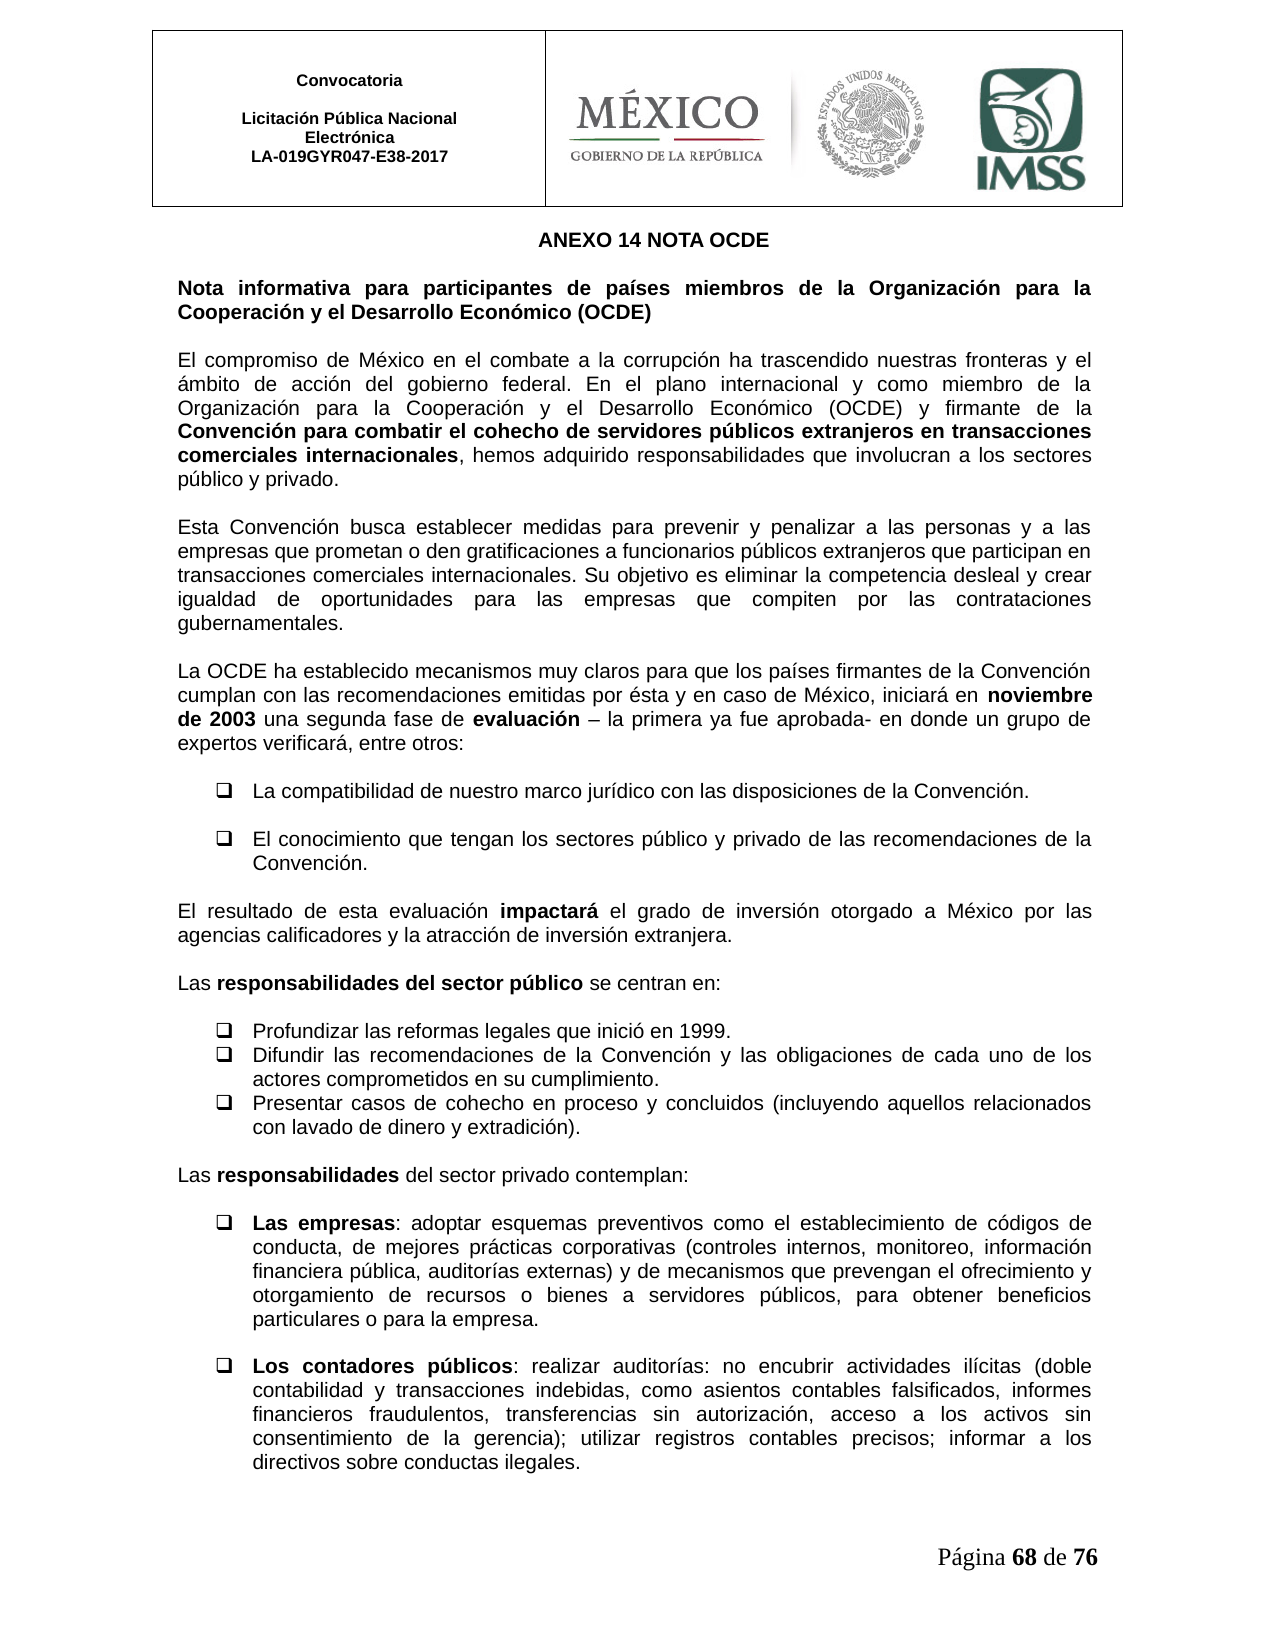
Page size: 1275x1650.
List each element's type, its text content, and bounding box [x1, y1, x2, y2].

text Esta Convención busca establecer medidas para prevenir y penalizar a las personas y a las empresas que prometan o den gratificaciones a funcionarios públicos extranjeros que participan en transacciones comerciales internacionales. Su objetivo es eliminar la competencia desleal y crear igualdad de oportunidades para las empresas que compiten por las contrataciones gubernamentales. [177, 515, 1093, 635]
text Las responsabilidades del sector privado contemplan: [177, 1162, 1093, 1186]
list Profundizar las reformas legales que inició en 1999. [215, 1018, 1093, 1042]
subtitle ANEXO 14 NOTA OCDE [215, 228, 1093, 252]
list La compatibilidad de nuestro marco jurídico con las disposiciones de la Convención. [215, 779, 1093, 803]
list Los contadores públicos: realizar auditorías: no encubrir actividades ilícitas (doble contabilidad y transacciones indebidas, como asientos contables falsificados, informes financieros fraudulentos, transferencias sin autorización, acceso a los activos sin consentimiento de la gerencia); utilizar registros contables precisos; informar a los directivos sobre conductas ilegales. [215, 1354, 1093, 1474]
list Difundir las recomendaciones de la Convención y las obligaciones de cada uno de los actores comprometidos en su cumplimiento. [215, 1042, 1093, 1091]
text El compromiso de México en el combate a la corrupción ha trascendido nuestras fronteras y el ámbito de acción del gobierno federal. En el plano internacional y como miembro de la Organización para la Cooperación y el Desarrollo Económico (OCDE) y firmante de la Convención para combatir el cohecho de servidores públicos extranjeros en transacciones comerciales internacionales, hemos adquirido responsabilidades que involucran a los sectores público y privado. [177, 347, 1093, 491]
text Las responsabilidades del sector público se centran en: [177, 971, 1093, 994]
picture [567, 57, 928, 189]
picture [972, 58, 1087, 197]
list Presentar casos de cohecho en proceso y concluidos (incluyendo aquellos relacionados con lavado de dinero y extradición). [215, 1091, 1093, 1138]
list El conocimiento que tengan los sectores público y privado de las recomendaciones de la Convención. [215, 827, 1093, 875]
text Nota informativa para participantes de países miembros de la Organización para la Cooperación y el Desarrollo Económico (OCDE) [177, 276, 1093, 323]
text El resultado de esta evaluación impactará el grado de inversión otorgado a México por las agencias calificadores y la atracción de inversión extranjera. [177, 899, 1093, 947]
list Las empresas: adoptar esquemas preventivos como el establecimiento de códigos de conducta, de mejores prácticas corporativas (controles internos, monitoreo, información financiera pública, auditorías externas) y de mecanismos que prevengan el ofrecimiento y otorgamiento de recursos o bienes a servidores públicos, para obtener beneficios particulares o para la empresa. [215, 1210, 1093, 1330]
text La OCDE ha establecido mecanismos muy claros para que los países firmantes de la Convención cumplan con las recomendaciones emitidas por ésta y en caso de México, iniciará en noviembre de 2003 una segunda fase de evaluación – la primera ya fue aprobada- en donde un grupo de expertos verificará, entre otros: [177, 659, 1093, 755]
